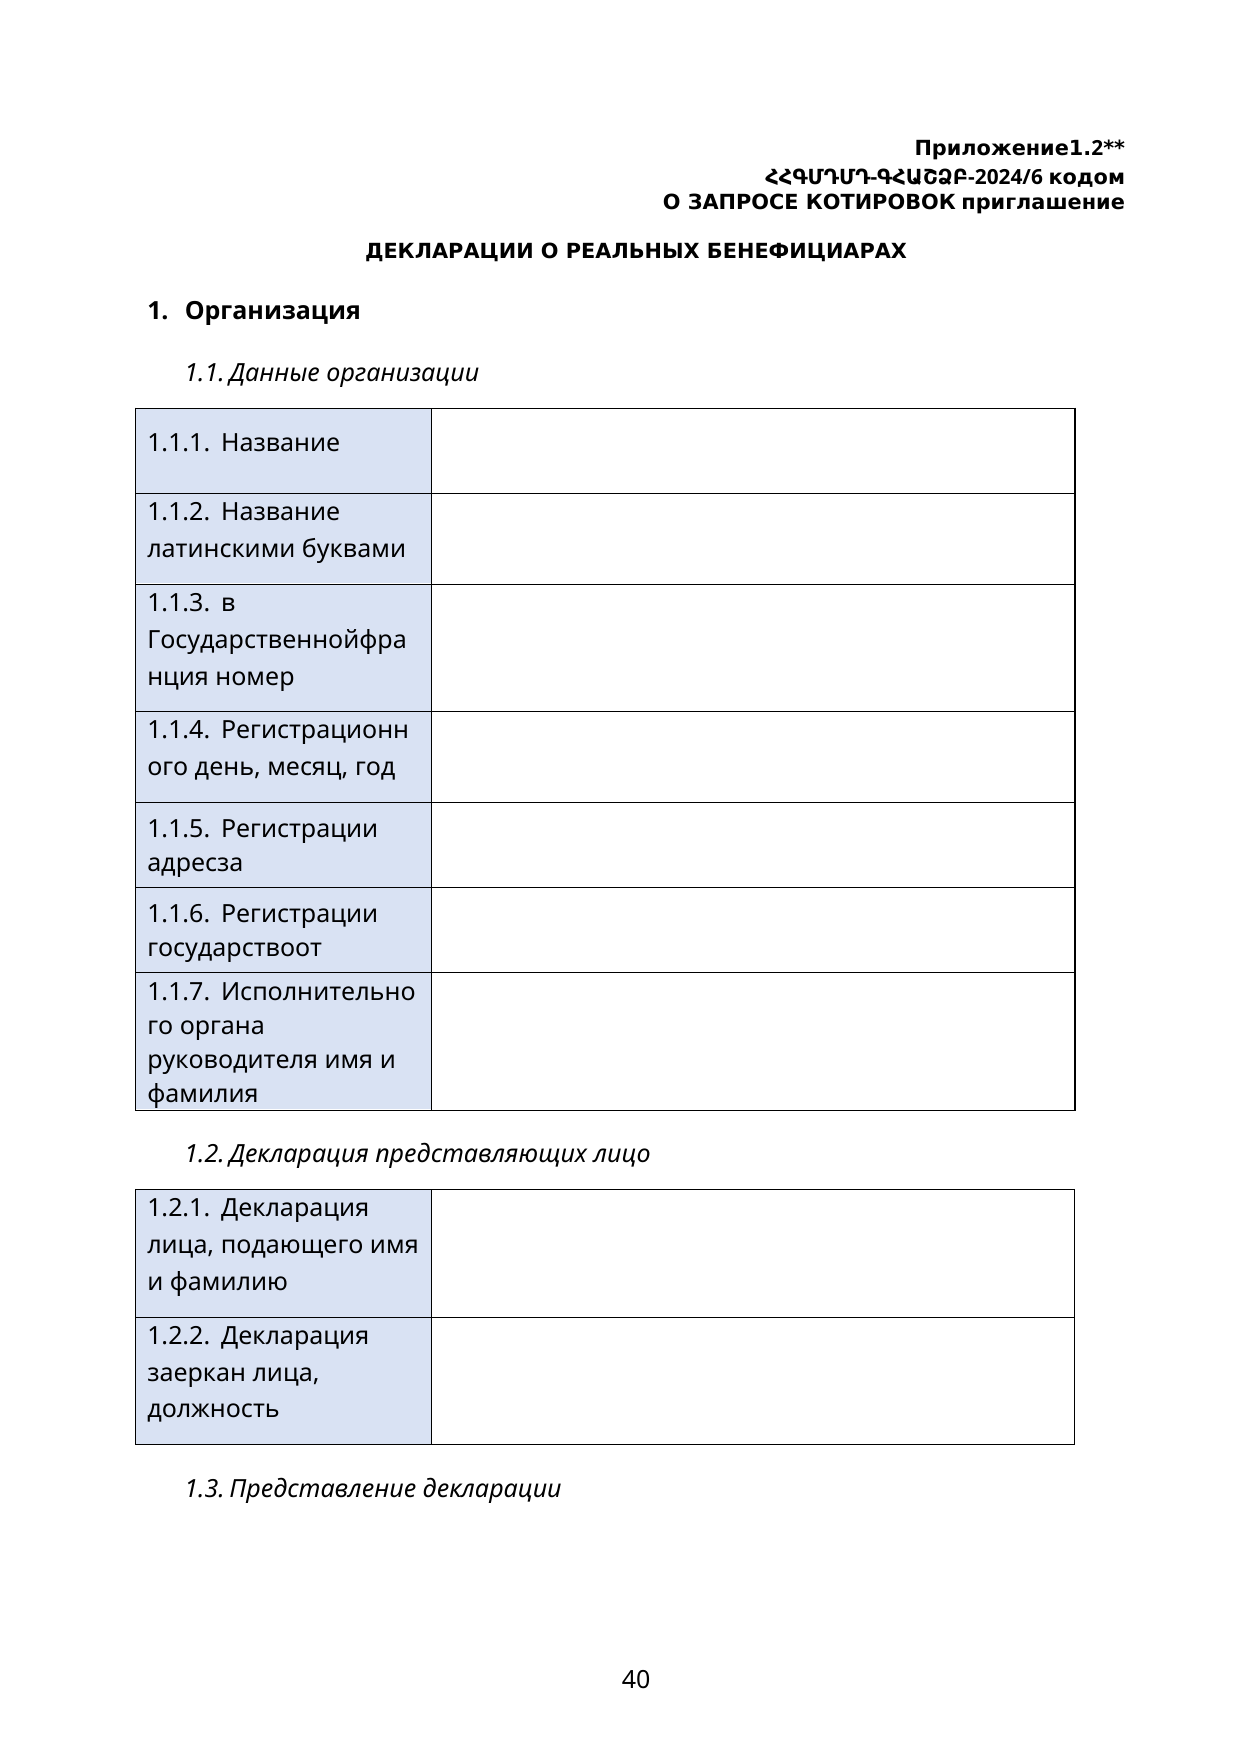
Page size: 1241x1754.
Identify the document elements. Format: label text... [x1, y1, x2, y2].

table_cell Декларация заеркан лица, должность [136, 1318, 431, 1444]
list Данные организации [184, 354, 1125, 388]
table_cell [432, 973, 1074, 1109]
list Декларация представляющих лицо [184, 1136, 1125, 1169]
table_cell [432, 585, 1074, 711]
table_cell [432, 712, 1074, 802]
subtitle Приложение1.2** [147, 133, 1125, 162]
table_cell [432, 1318, 1074, 1444]
list Организация [147, 292, 1125, 326]
table_cell Регистрации адресза [136, 803, 431, 887]
table_header [432, 409, 1074, 493]
text ՀՀԳՄԴՄԴ-ԳՀԱՇՁԲ-2024/6 кодом [147, 162, 1125, 190]
table_cell в Государственнойфранция номер [136, 585, 431, 711]
table_cell Регистрационного день, месяц, год [136, 712, 431, 802]
table_cell Исполнительного органа руководителя имя и фамилия [136, 973, 431, 1109]
text ДЕКЛАРАЦИИ О РЕАЛЬНЫХ БЕНЕФИЦИАРАХ [147, 239, 1125, 263]
list Представление декларации [184, 1470, 1125, 1504]
table_header Декларация лица, подающего имя и фамилию [136, 1190, 431, 1317]
table_cell [432, 803, 1074, 887]
table_cell Название латинскими буквами [136, 494, 431, 583]
table_cell [432, 888, 1074, 972]
table_cell [432, 494, 1074, 583]
table_cell Регистрации государствоот [136, 888, 431, 972]
table_header [432, 1190, 1074, 1317]
table_header Название [136, 409, 431, 493]
text О ЗАПРОСЕ КОТИРОВОК приглашение [147, 190, 1125, 215]
